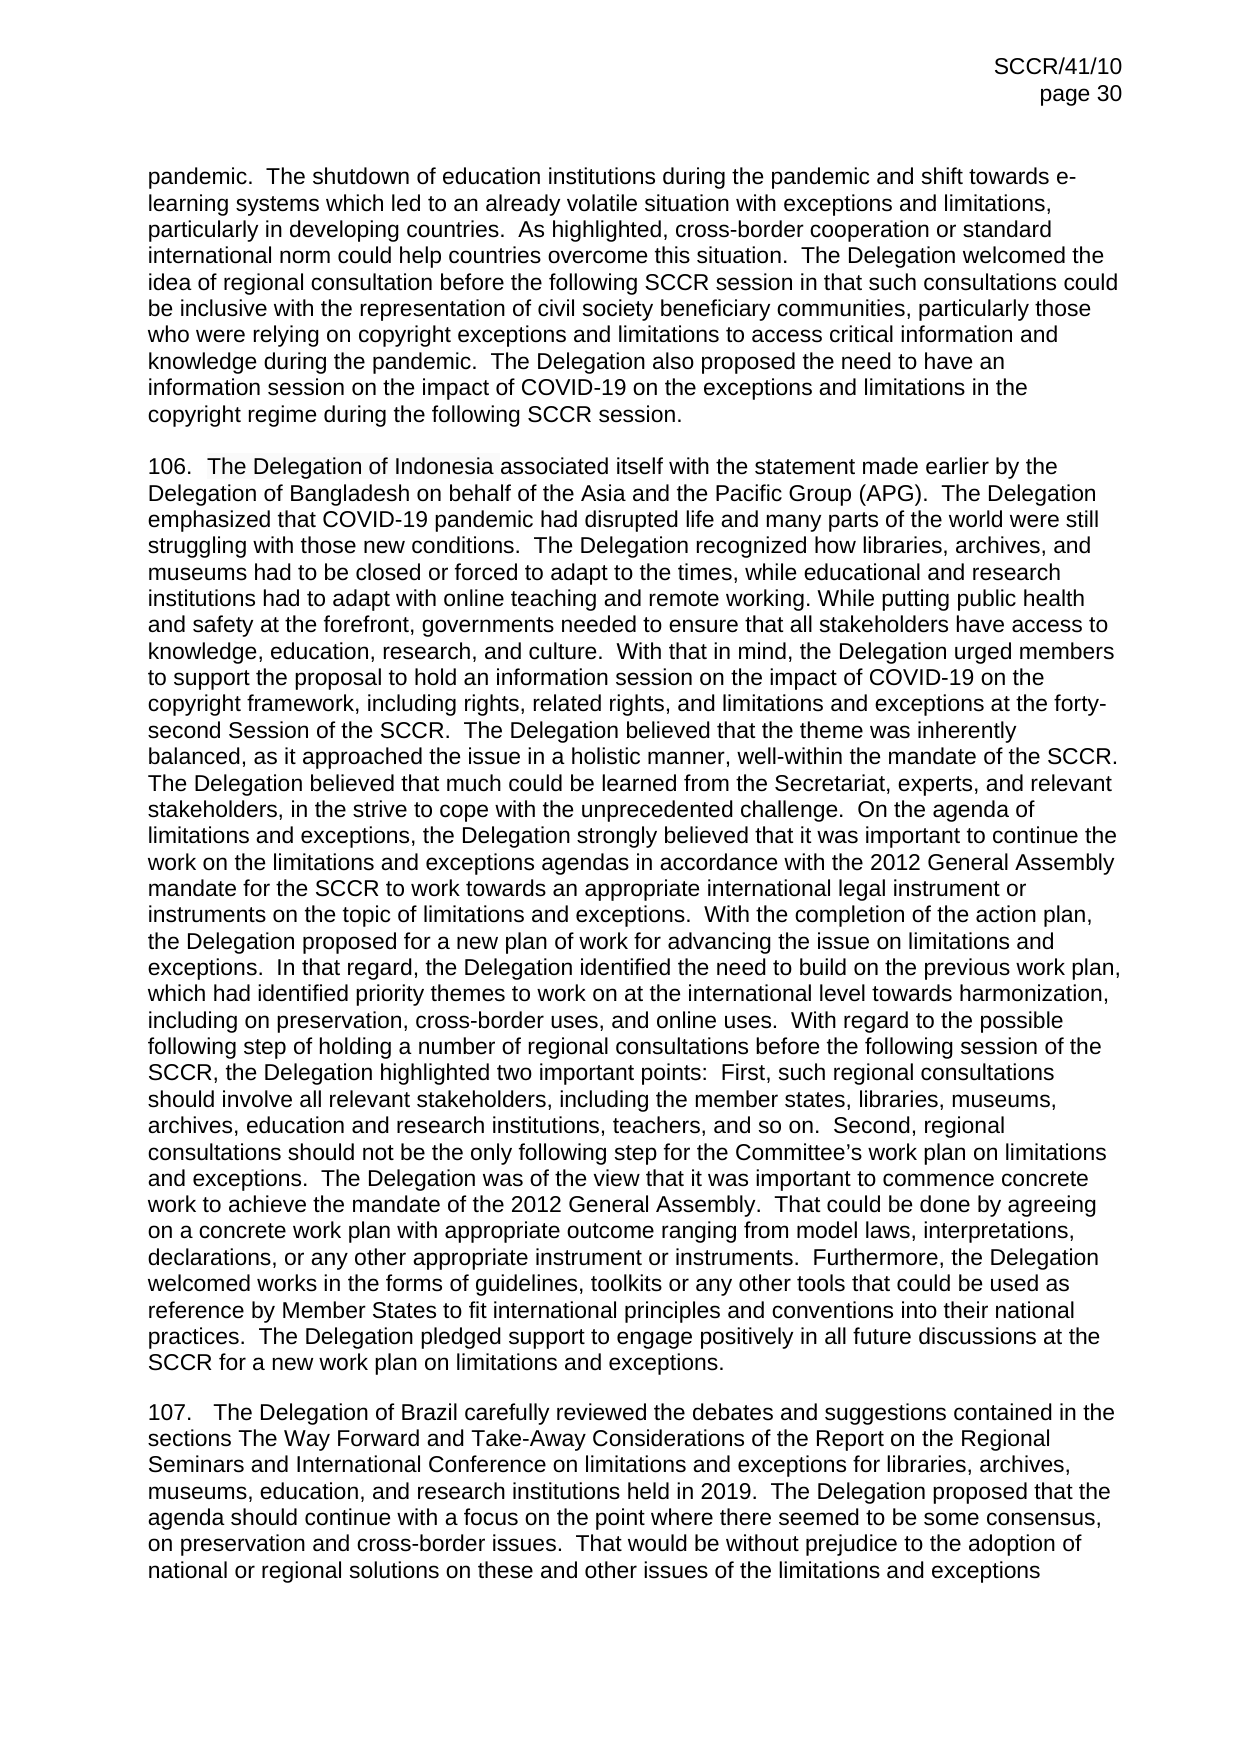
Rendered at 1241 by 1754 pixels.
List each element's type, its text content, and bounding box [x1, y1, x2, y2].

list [148, 1398, 1122, 1583]
list The Delegation of Indonesia associated itself with the statement made earlier by the Delegation of Bangladesh on behalf of the Asia and the Pacific Group (APG). The Delegation emphasized that COVID-19 pandemic had disrupted life and many parts of the world were still struggling with those new conditions. The Delegation recognized how libraries, archives, and museums had to be closed or forced to adapt to the times, while educational and research institutions had to adapt with online teaching and remote working. While putting public health and safety at the forefront, governments needed to ensure that all stakeholders have access to knowledge, education, research, and culture. With that in mind, the Delegation urged members to support the proposal to hold an information session on the impact of COVID-19 on the copyright framework, including rights, related rights, and limitations and exceptions at the forty-second Session of the SCCR. The Delegation believed that the theme was inherently balanced, as it approached the issue in a holistic manner, well-within the mandate of the SCCR. The Delegation believed that much could be learned from the Secretariat, experts, and relevant stakeholders, in the strive to cope with the unprecedented challenge. On the agenda of limitations and exceptions, the Delegation strongly believed that it was important to continue the work on the limitations and exceptions agendas in accordance with the 2012 General Assembly mandate for the SCCR to work towards an appropriate international legal instrument or instruments on the topic of limitations and exceptions. With the completion of the action plan, the Delegation proposed for a new plan of work for advancing the issue on limitations and exceptions. In that regard, the Delegation identified the need to build on the previous work plan, which had identified priority themes to work on at the international level towards harmonization, including on preservation, cross-border uses, and online uses. With regard to the possible following step of holding a number of regional consultations before the following session of the SCCR, the Delegation highlighted two important points: First, such regional consultations should involve all relevant stakeholders, including the member states, libraries, museums, archives, education and research institutions, teachers, and so on. Second, regional consultations should not be the only following step for the Committee’s work plan on limitations and exceptions. The Delegation was of the view that it was important to commence concrete work to achieve the mandate of the 2012 General Assembly. That could be done by agreeing on a concrete work plan with appropriate outcome ranging from model laws, interpretations, declarations, or any other appropriate instrument or instruments. Furthermore, the Delegation welcomed works in the forms of guidelines, toolkits or any other tools that could be used as reference by Member States to fit international principles and conventions into their national practices. The Delegation pledged support to engage positively in all future discussions at the SCCR for a new work plan on limitations and exceptions. [148, 453, 1122, 1376]
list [148, 163, 1122, 427]
